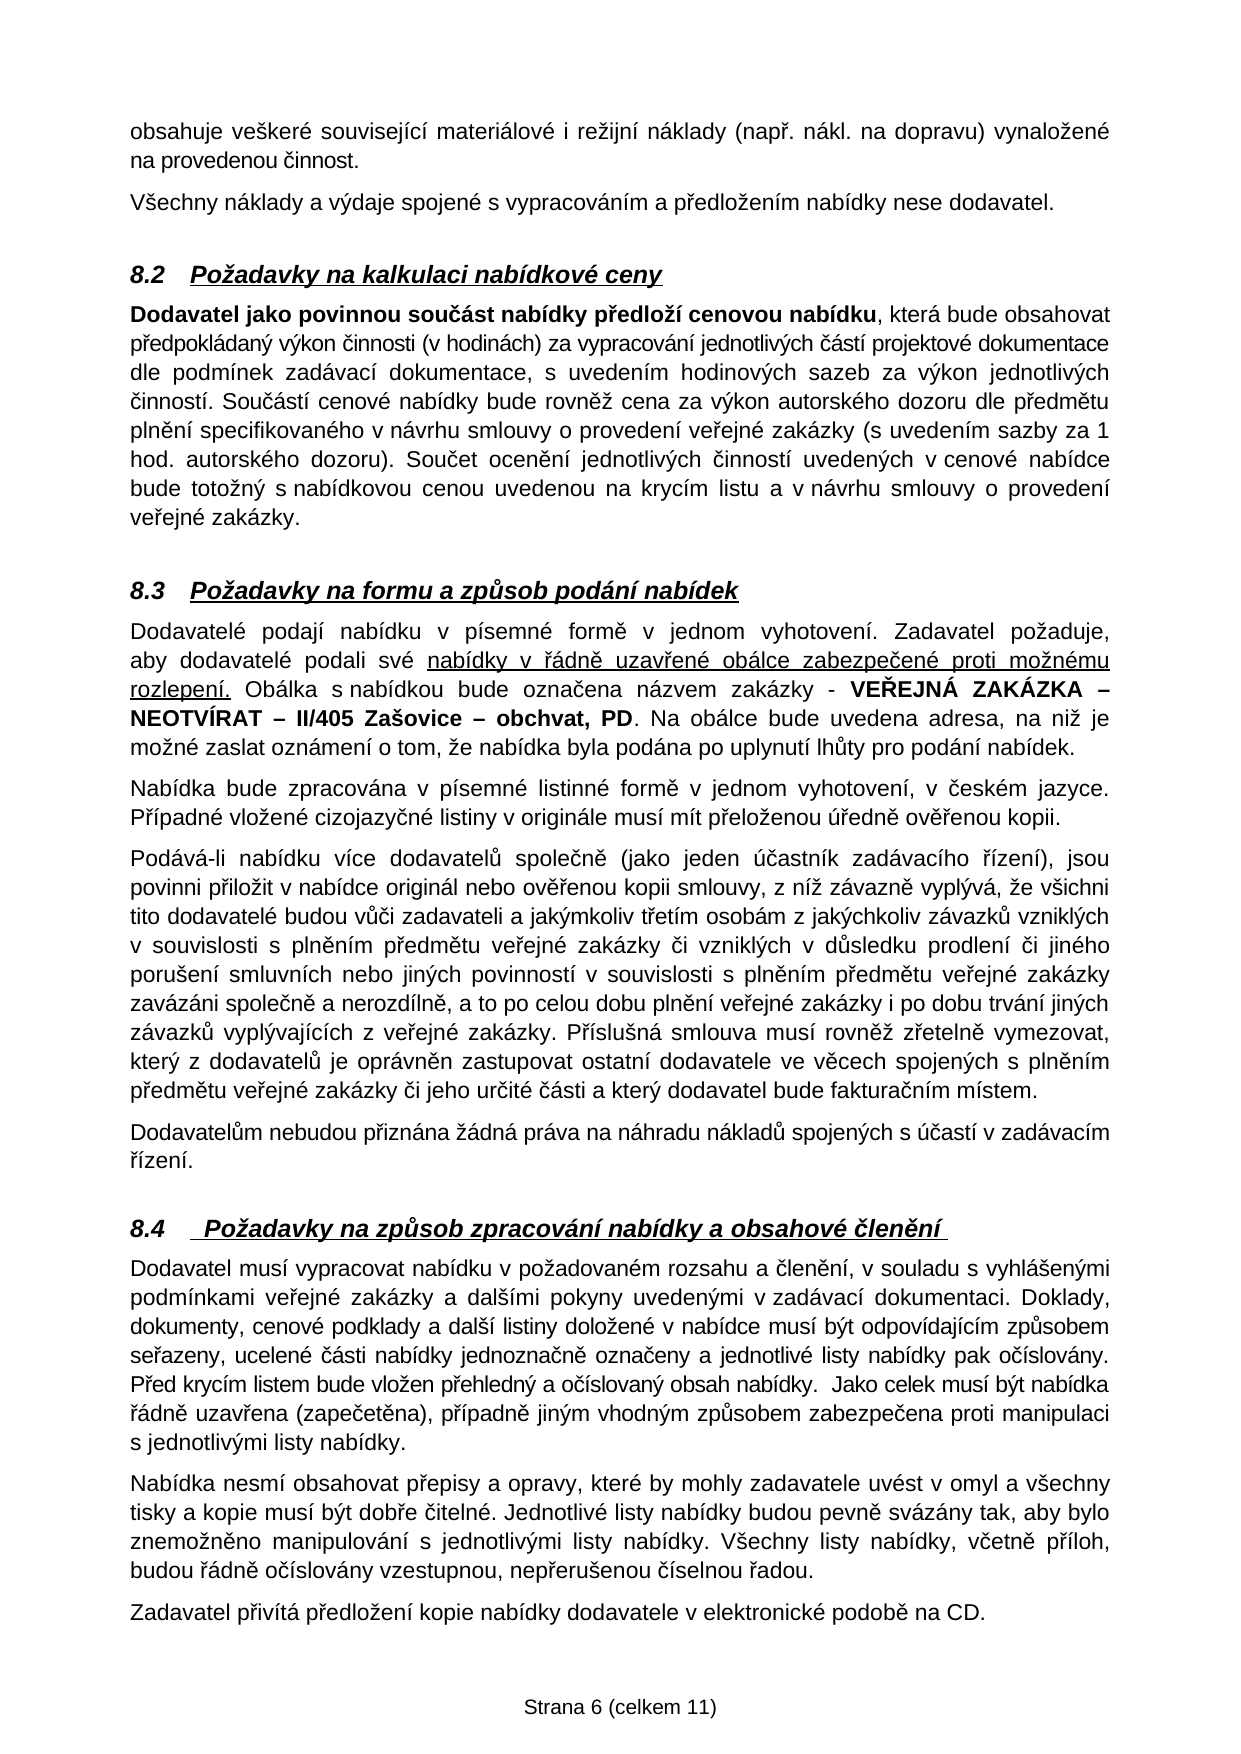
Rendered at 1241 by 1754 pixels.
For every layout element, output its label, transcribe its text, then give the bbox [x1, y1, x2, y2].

text Podává-li nabídku více dodavatelů společně (jako jeden účastník zadávacího řízení), jsou povinni přiložit v nabídce originál nebo ověřenou kopii smlouvy, z níž závazně vyplývá, že všichni tito dodavatelé budou vůči zadavateli a jakýmkoliv třetím osobám z jakýchkoliv závazků vzniklých v souvislosti s plněním předmětu veřejné zakázky či vzniklých v důsledku prodlení či jiného porušení smluvních nebo jiných povinností v souvislosti s plněním předmětu veřejné zakázky zavázáni společně a nerozdílně, a to po celou dobu plnění veřejné zakázky i po dobu trvání jiných závazků vyplývajících z veřejné zakázky. Příslušná smlouva musí rovněž zřetelně vymezovat, který z dodavatelů je oprávněn zastupovat ostatní dodavatele ve věcech spojených s plněním předmětu veřejné zakázky či jeho určité části a který dodavatel bude fakturačním místem. [130, 845, 1110, 1103]
text Dodavatelé podají nabídku v písemné formě v jednom vyhotovení. Zadavatel požaduje, aby dodavatelé podali své nabídky v řádně uzavřené obálce zabezpečené proti možnému rozlepení. Obálka s nabídkou bude označena názvem zakázky - VEŘEJNÁ ZAKÁZKA – NEOTVÍRAT – II/405 Zašovice – obchvat, PD. Na obálce bude uvedena adresa, na niž je možné zaslat oznámení o tom, že nabídka byla podána po uplynutí lhůty pro podání nabídek. [130, 618, 1110, 760]
subtitle Požadavky na formu a způsob podání nabídek [130, 576, 1110, 605]
text Nabídka nesmí obsahovat přepisy a opravy, které by mohly zadavatele uvést v omyl a všechny tisky a kopie musí být dobře čitelné. Jednotlivé listy nabídky budou pevně svázány tak, aby bylo znemožněno manipulování s jednotlivými listy nabídky. Všechny listy nabídky, včetně příloh, budou řádně očíslovány vzestupnou, nepřerušenou číselnou řadou. [130, 1470, 1110, 1583]
text Dodavatel musí vypracovat nabídku v požadovaném rozsahu a členění, v souladu s vyhlášenými podmínkami veřejné zakázky a dalšími pokyny uvedenými v zadávací dokumentaci. Doklady, dokumenty, cenové podklady a další listiny doložené v nabídce musí být odpovídajícím způsobem seřazeny, ucelené části nabídky jednoznačně označeny a jednotlivé listy nabídky pak očíslovány. Před krycím listem bude vložen přehledný a očíslovaný obsah nabídky. Jako celek musí být nabídka řádně uzavřena (zapečetěna), případně jiným vhodným způsobem zabezpečena proti manipulaci s jednotlivými listy nabídky. [130, 1255, 1110, 1455]
text Dodavatel jako povinnou součást nabídky předloží cenovou nabídku, která bude obsahovat předpokládaný výkon činnosti (v hodinách) za vypracování jednotlivých částí projektové dokumentace dle podmínek zadávací dokumentace, s uvedením hodinových sazeb za výkon jednotlivých činností. Součástí cenové nabídky bude rovněž cena za výkon autorského dozoru dle předmětu plnění specifikovaného v návrhu smlouvy o provedení veřejné zakázky (s uvedením sazby za 1 hod. autorského dozoru). Součet ocenění jednotlivých činností uvedených v cenové nabídce bude totožný s nabídkovou cenou uvedenou na krycím listu a v návrhu smlouvy o provedení veřejné zakázky. [130, 301, 1110, 531]
text Všechny náklady a výdaje spojené s vypracováním a předložením nabídky nese dodavatel. [130, 188, 1110, 215]
subtitle Požadavky na způsob zpracování nabídky a obsahové členění [130, 1214, 1110, 1243]
text Nabídka bude zpracována v písemné listinné formě v jednom vyhotovení, v českém jazyce. Případné vložené cizojazyčné listiny v originále musí mít přeloženou úředně ověřenou kopii. [130, 775, 1110, 830]
text Dodavatelům nebudou přiznána žádná práva na náhradu nákladů spojených s účastí v zadávacím řízení. [130, 1118, 1110, 1174]
text Zadavatel přivítá předložení kopie nabídky dodavatele v elektronické podobě na CD. [130, 1599, 1110, 1625]
subtitle Požadavky na kalkulaci nabídkové ceny [130, 260, 1110, 289]
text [130, 118, 1110, 173]
